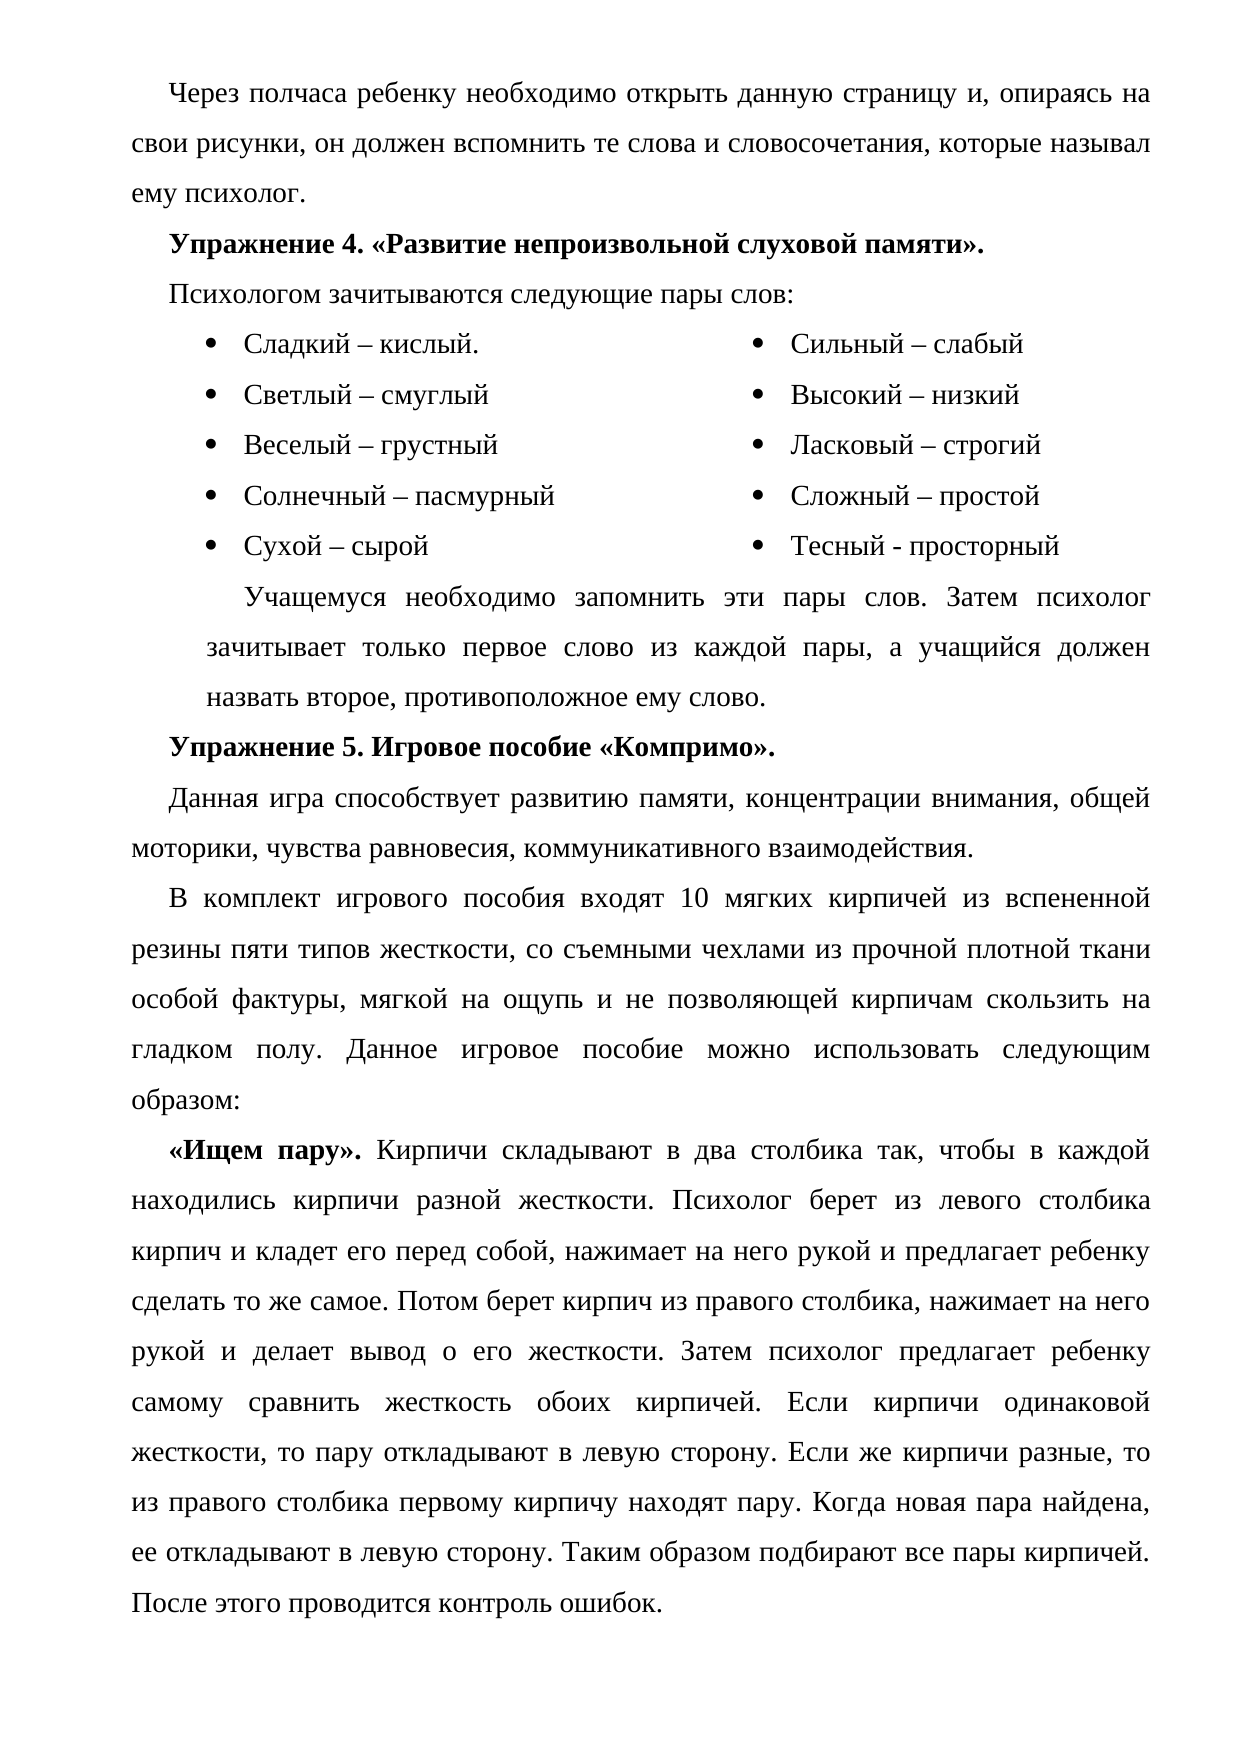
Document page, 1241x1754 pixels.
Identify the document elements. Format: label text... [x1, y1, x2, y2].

list Тесный - просторный [753, 528, 1152, 562]
list Сухой – сырой [206, 528, 604, 562]
text Данная игра способствует развитию памяти, концентрации внимания, общей моторики, чувства равновесия, коммуникативного взаимодействия. [131, 780, 1152, 864]
list Высокий – низкий [753, 377, 1152, 411]
text Упражнение 4. «Развитие непроизвольной слуховой памяти». [131, 226, 1152, 259]
list Ласковый – строгий [753, 427, 1152, 461]
text В комплект игрового пособия входят 10 мягких кирпичей из вспененной резины пяти типов жесткости, со съемными чехлами из прочной плотной ткани особой фактуры, мягкой на ощупь и не позволяющей кирпичам скользить на гладком полу. Данное игровое пособие можно использовать следующим образом: [131, 881, 1152, 1115]
list Веселый – грустный [206, 427, 604, 461]
text Упражнение 5. Игровое пособие «Компримо». [131, 729, 1152, 763]
list Светлый – смуглый [206, 377, 604, 411]
text Психологом зачитываются следующие пары слов: [131, 276, 1152, 310]
list Сладкий – кислый. [206, 327, 604, 360]
text Через полчаса ребенку необходимо открыть данную страницу и, опираясь на свои рисунки, он должен вспомнить те слова и словосочетания, которые называл ему психолог. [131, 75, 1152, 209]
list Солнечный – пасмурный [206, 478, 604, 511]
text Учащемуся необходимо запомнить эти пары слов. Затем психолог зачитывает только первое слово из каждой пары, а учащийся должен назвать второе, противоположное ему слово. [206, 579, 1152, 713]
text «Ищем пару». Кирпичи складывают в два столбика так, чтобы в каждой находились кирпичи разной жесткости. Психолог берет из левого столбика кирпич и кладет его перед собой, нажимает на него рукой и предлагает ребенку сделать то же самое. Потом берет кирпич из правого столбика, нажимает на него рукой и делает вывод о его жесткости. Затем психолог предлагает ребенку самому сравнить жесткость обоих кирпичей. Если кирпичи одинаковой жесткости, то пару откладывают в левую сторону. Если же кирпичи разные, то из правого столбика первому кирпичу находят пару. Когда новая пара найдена, ее откладывают в левую сторону. Таким образом подбирают все пары кирпичей. После этого проводится контроль ошибок. [131, 1132, 1152, 1618]
list Сложный – простой [753, 478, 1152, 511]
list Сильный – слабый [753, 327, 1152, 360]
